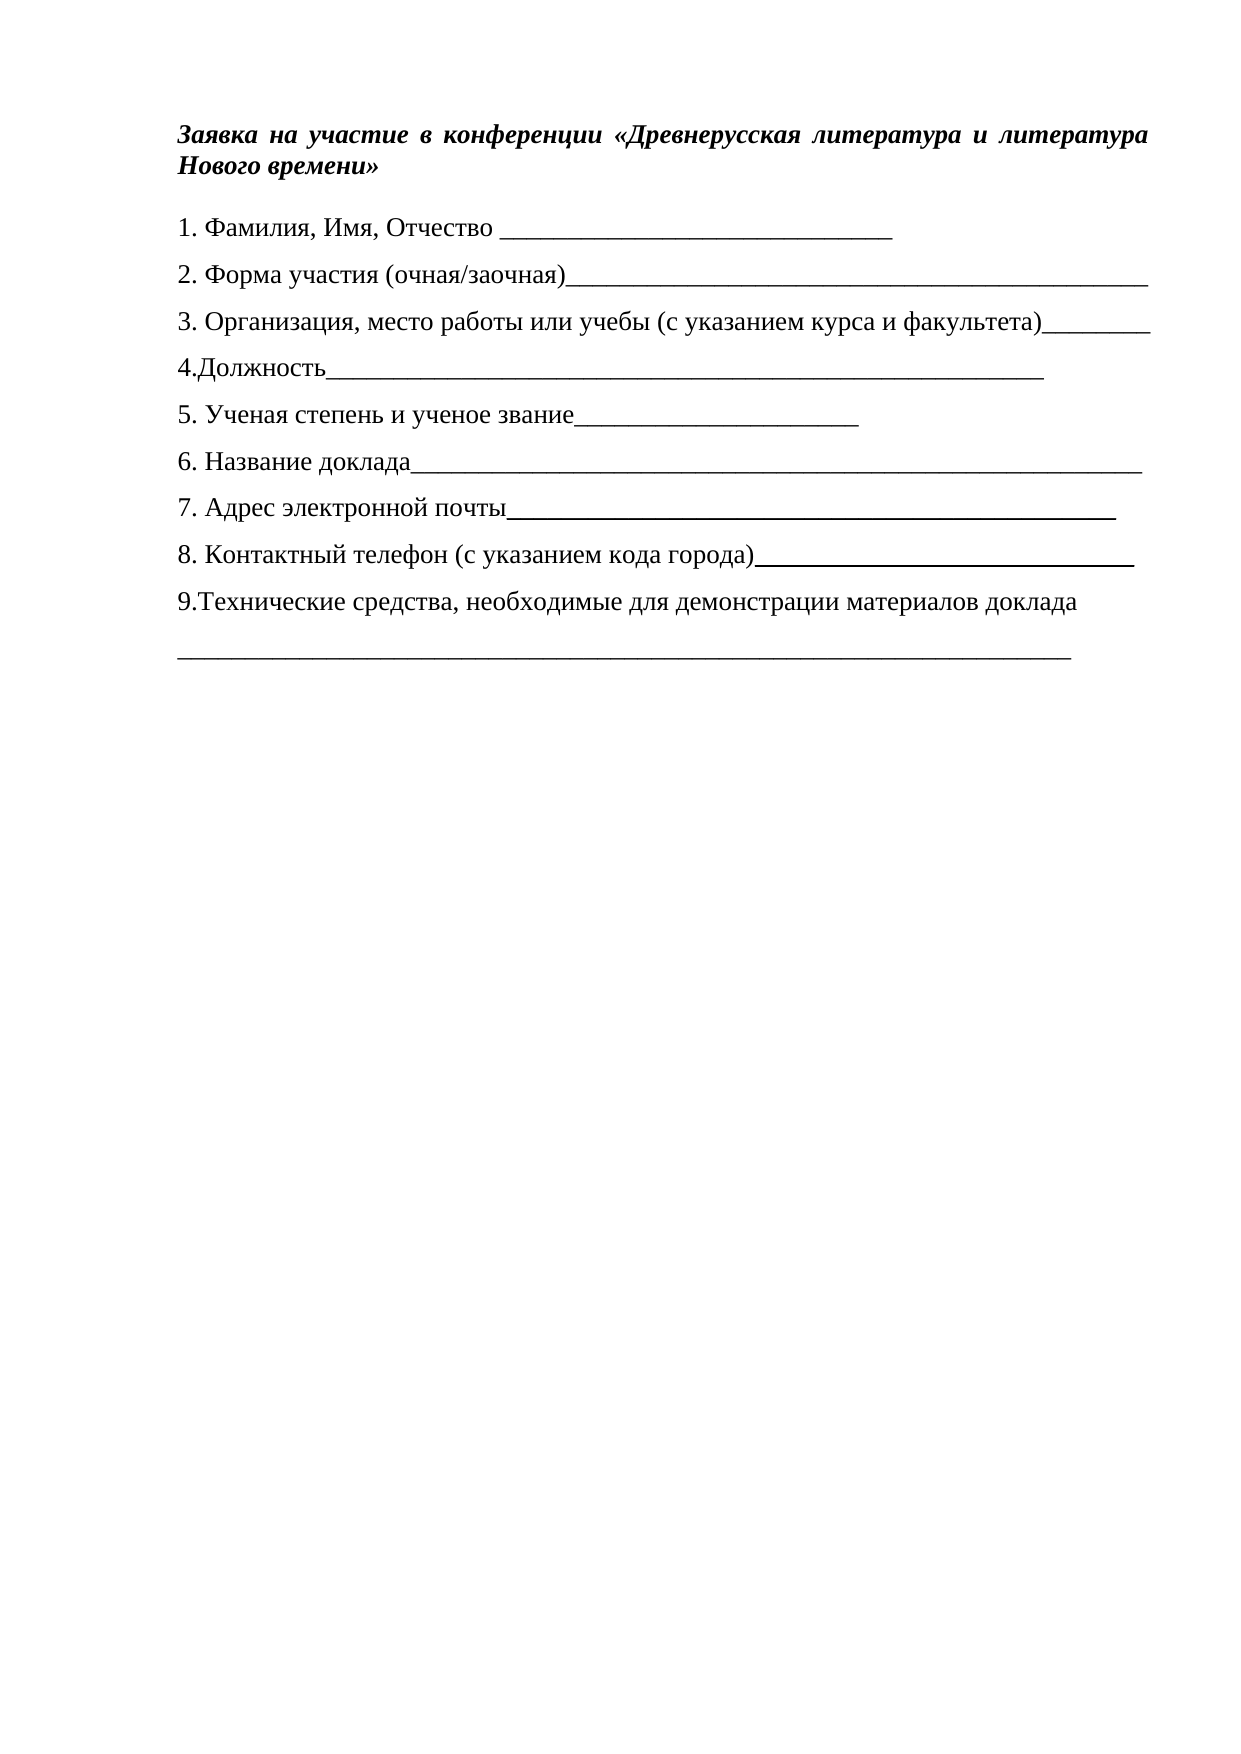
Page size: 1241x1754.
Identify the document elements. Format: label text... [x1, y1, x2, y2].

text 7. Адрес электронной почты_____________________________________________ [177, 492, 1152, 523]
text 1. Фамилия, Имя, Отчество _____________________________ [177, 212, 1152, 243]
text 5. Ученая степень и ученое звание_____________________ [177, 398, 1152, 429]
text 2. Форма участия (очная/заочная)___________________________________________ [177, 258, 1152, 289]
text 8. Контактный телефон (с указанием кода города)____________________________ [177, 538, 1152, 569]
text 9.Технические средства, необходимые для демонстрации материалов доклада __________________________________________________________________ [177, 585, 1152, 663]
text 4.Должность_____________________________________________________ [177, 352, 1152, 383]
text 3. Организация, место работы или учебы (с указанием курса и факультета)________ [177, 305, 1152, 336]
text Заявка на участие в конференции «Древнерусская литература и литература Нового времени» [177, 118, 1152, 180]
text 6. Название доклада______________________________________________________ [177, 445, 1152, 476]
